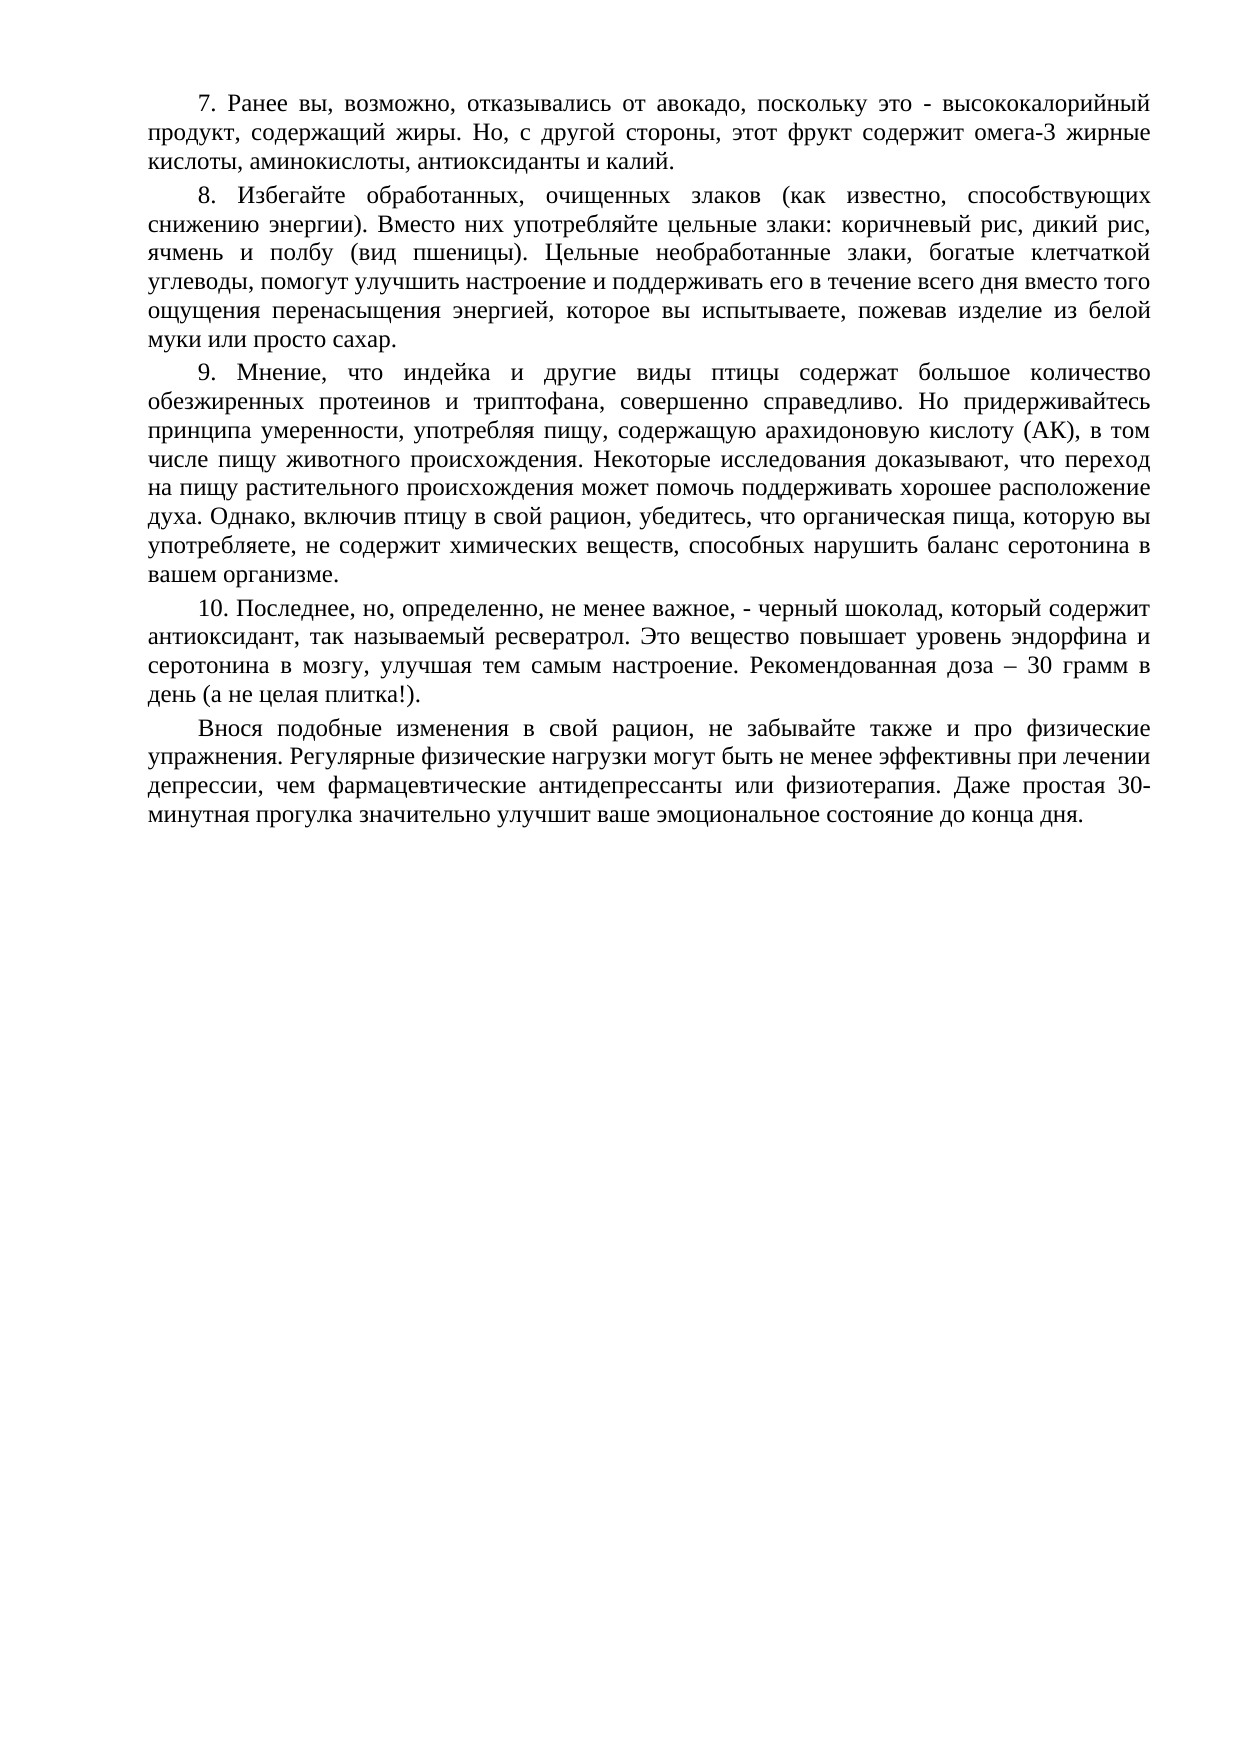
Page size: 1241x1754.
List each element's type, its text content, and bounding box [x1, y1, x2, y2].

text 8. Избегайте обработанных, очищенных злаков (как известно, способствующих снижению энергии). Вместо них употребляйте цельные злаки: коричневый рис, дикий рис, ячмень и полбу (вид пшеницы). Цельные необработанные злаки, богатые клетчаткой углеводы, помогут улучшить настроение и поддерживать его в течение всего дня вместо того ощущения перенасыщения энергией, которое вы испытываете, пожевав изделие из белой муки или просто сахар. [148, 180, 1152, 352]
text 9. Мнение, что индейка и другие виды птицы содержат большое количество обезжиренных протеинов и триптофана, совершенно справедливо. Но придерживайтесь принципа умеренности, употребляя пищу, содержащую арахидоновую кислоту (АК), в том числе пищу животного происхождения. Некоторые исследования доказывают, что переход на пищу растительного происхождения может помочь поддерживать хорошее расположение духа. Однако, включив птицу в свой рацион, убедитесь, что органическая пища, которую вы употребляете, не содержит химических веществ, способных нарушить баланс серотонина в вашем организме. [148, 357, 1152, 587]
text 10. Последнее, но, определенно, не менее важное, - черный шоколад, который содержит антиоксидант, так называемый ресвератрол. Это вещество повышает уровень эндорфина и серотонина в мозгу, улучшая тем самым настроение. Рекомендованная доза – 30 грамм в день (а не целая плитка!). [148, 593, 1152, 708]
text Внося подобные изменения в свой рацион, не забывайте также и про физические упражнения. Регулярные физические нагрузки могут быть не менее эффективны при лечении депрессии, чем фармацевтические антидепрессанты или физиотерапия. Даже простая 30-минутная прогулка значительно улучшит ваше эмоциональное состояние до конца дня. [148, 713, 1152, 828]
text 7. Ранее вы, возможно, отказывались от авокадо, поскольку это - высококалорийный продукт, содержащий жиры. Но, с другой стороны, этот фрукт содержит омега-3 жирные кислоты, аминокислоты, антиоксиданты и калий. [148, 88, 1152, 175]
